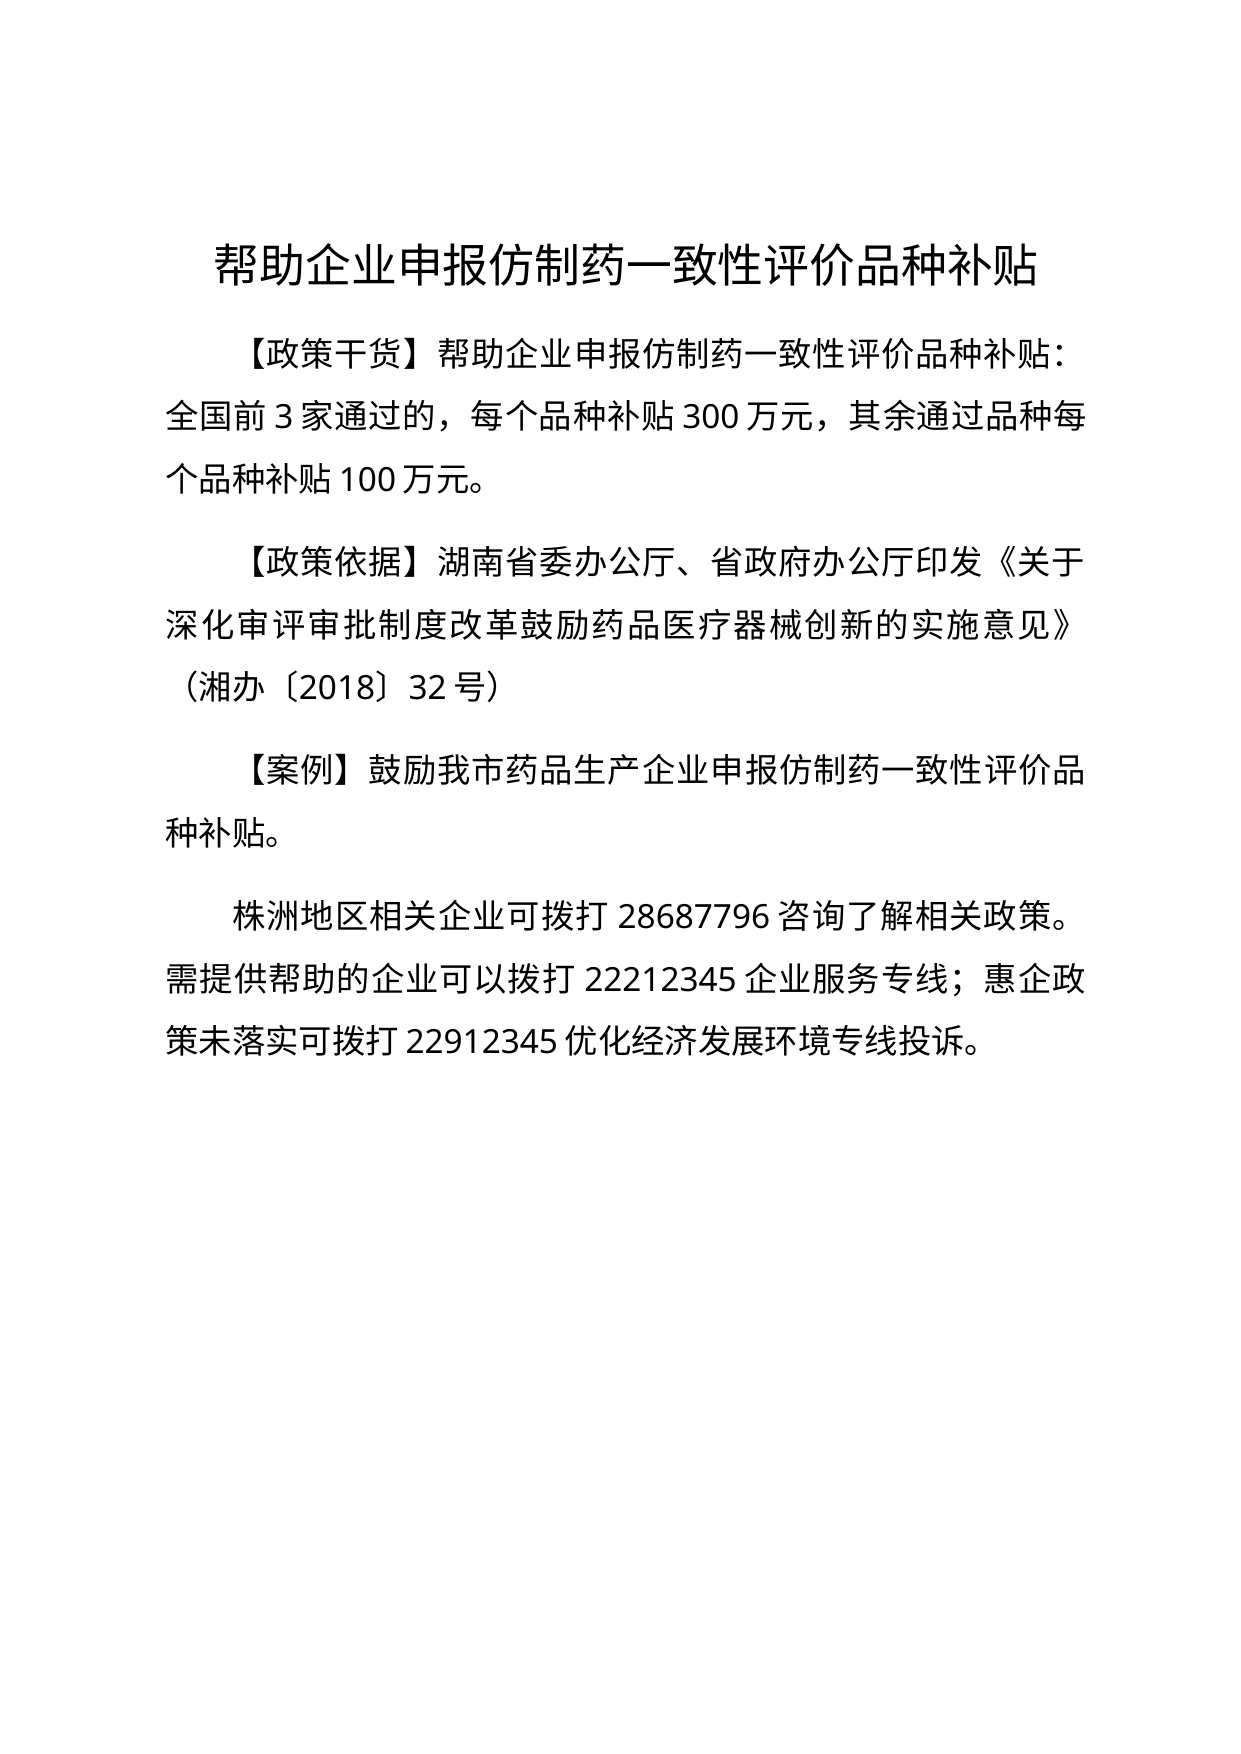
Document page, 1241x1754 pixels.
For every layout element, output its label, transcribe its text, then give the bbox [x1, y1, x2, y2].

text 株洲地区相关企业可拨打28687796咨询了解相关政策。需提供帮助的企业可以拨打22212345企业服务专线；惠企政策未落实可拨打22912345优化经济发展环境专线投诉。 [165, 879, 1087, 1066]
text 【政策干货】帮助企业申报仿制药一致性评价品种补贴：全国前3家通过的，每个品种补贴300万元，其余通过品种每个品种补贴100万元。 [165, 316, 1087, 504]
text 【案例】鼓励我市药品生产企业申报仿制药一致性评价品种补贴。 [165, 733, 1087, 858]
text 【政策依据】湖南省委办公厅、省政府办公厅印发《关于深化审评审批制度改革鼓励药品医疗器械创新的实施意见》（湘办〔2018〕32号） [165, 524, 1087, 712]
text 帮助企业申报仿制药一致性评价品种补贴 [165, 233, 1087, 295]
